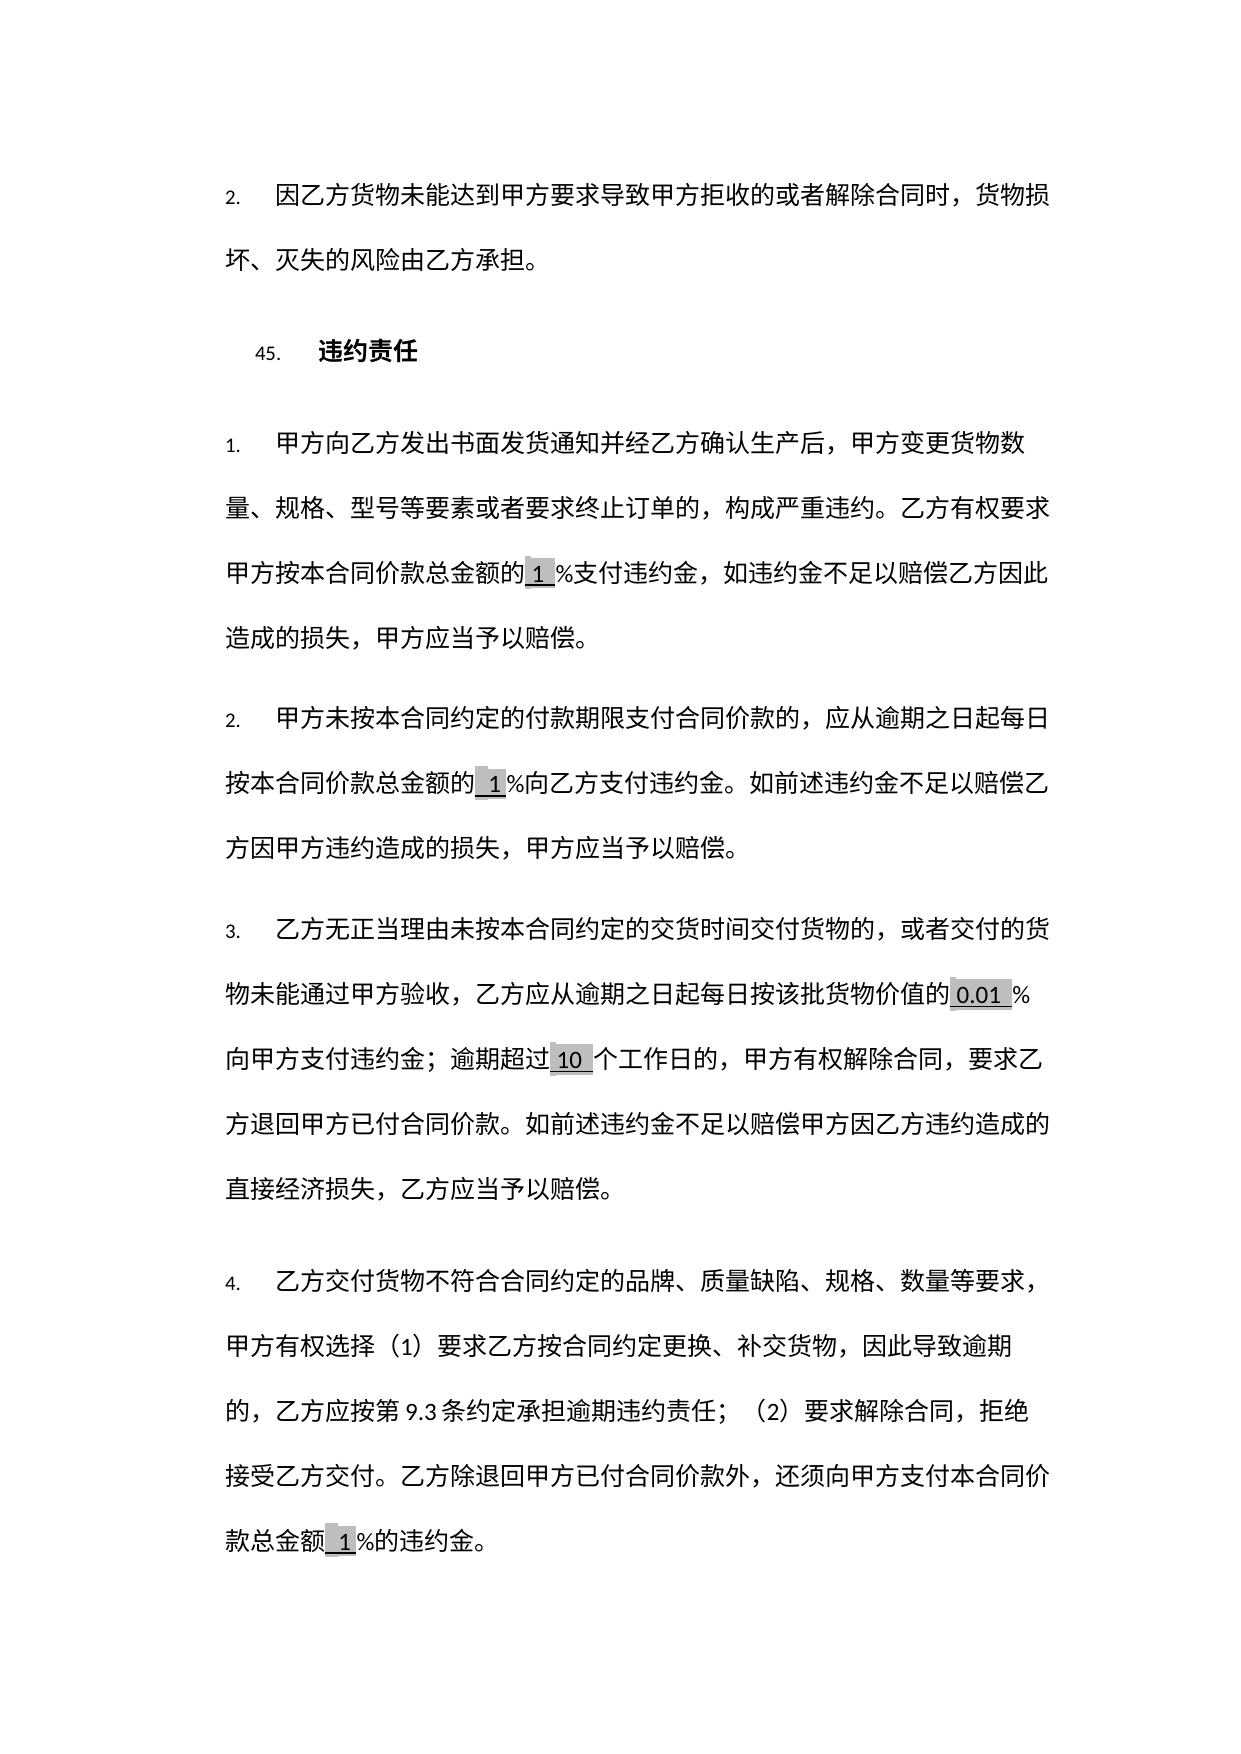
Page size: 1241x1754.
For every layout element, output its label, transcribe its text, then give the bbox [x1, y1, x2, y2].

list 甲方未按本合同约定的付款期限支付合同价款的，应从逾期之日起每日按本合同价款总金额的 1 %向乙方支付违约金。如前述违约金不足以赔偿乙方因甲方违约造成的损失，甲方应当予以赔偿。 [225, 686, 1053, 881]
list 乙方无正当理由未按本合同约定的交货时间交付货物的，或者交付的货物未能通过甲方验收，乙方应从逾期之日起每日按该批货物价值的 0.01 %向甲方支付违约金；逾期超过 10 个工作日的，甲方有权解除合同，要求乙方退回甲方已付合同价款。如前述违约金不足以赔偿甲方因乙方违约造成的直接经济损失，乙方应当予以赔偿。 [225, 896, 1053, 1221]
list 违约责任 [255, 318, 1053, 383]
list 乙方交付货物不符合合同约定的品牌、质量缺陷、规格、数量等要求，甲方有权选择（1）要求乙方按合同约定更换、补交货物，因此导致逾期的，乙方应按第9.3条约定承担逾期违约责任；（2）要求解除合同，拒绝接受乙方交付。乙方除退回甲方已付合同价款外，还须向甲方支付本合同价款总金额 1 %的违约金。 [225, 1248, 1053, 1573]
list 甲方向乙方发出书面发货通知并经乙方确认生产后，甲方变更货物数量、规格、型号等要素或者要求终止订单的，构成严重违约。乙方有权要求甲方按本合同价款总金额的 1 %支付违约金，如违约金不足以赔偿乙方因此造成的损失，甲方应当予以赔偿。 [225, 410, 1053, 670]
list 因乙方货物未能达到甲方要求导致甲方拒收的或者解除合同时，货物损坏、灭失的风险由乙方承担。 [225, 162, 1053, 292]
